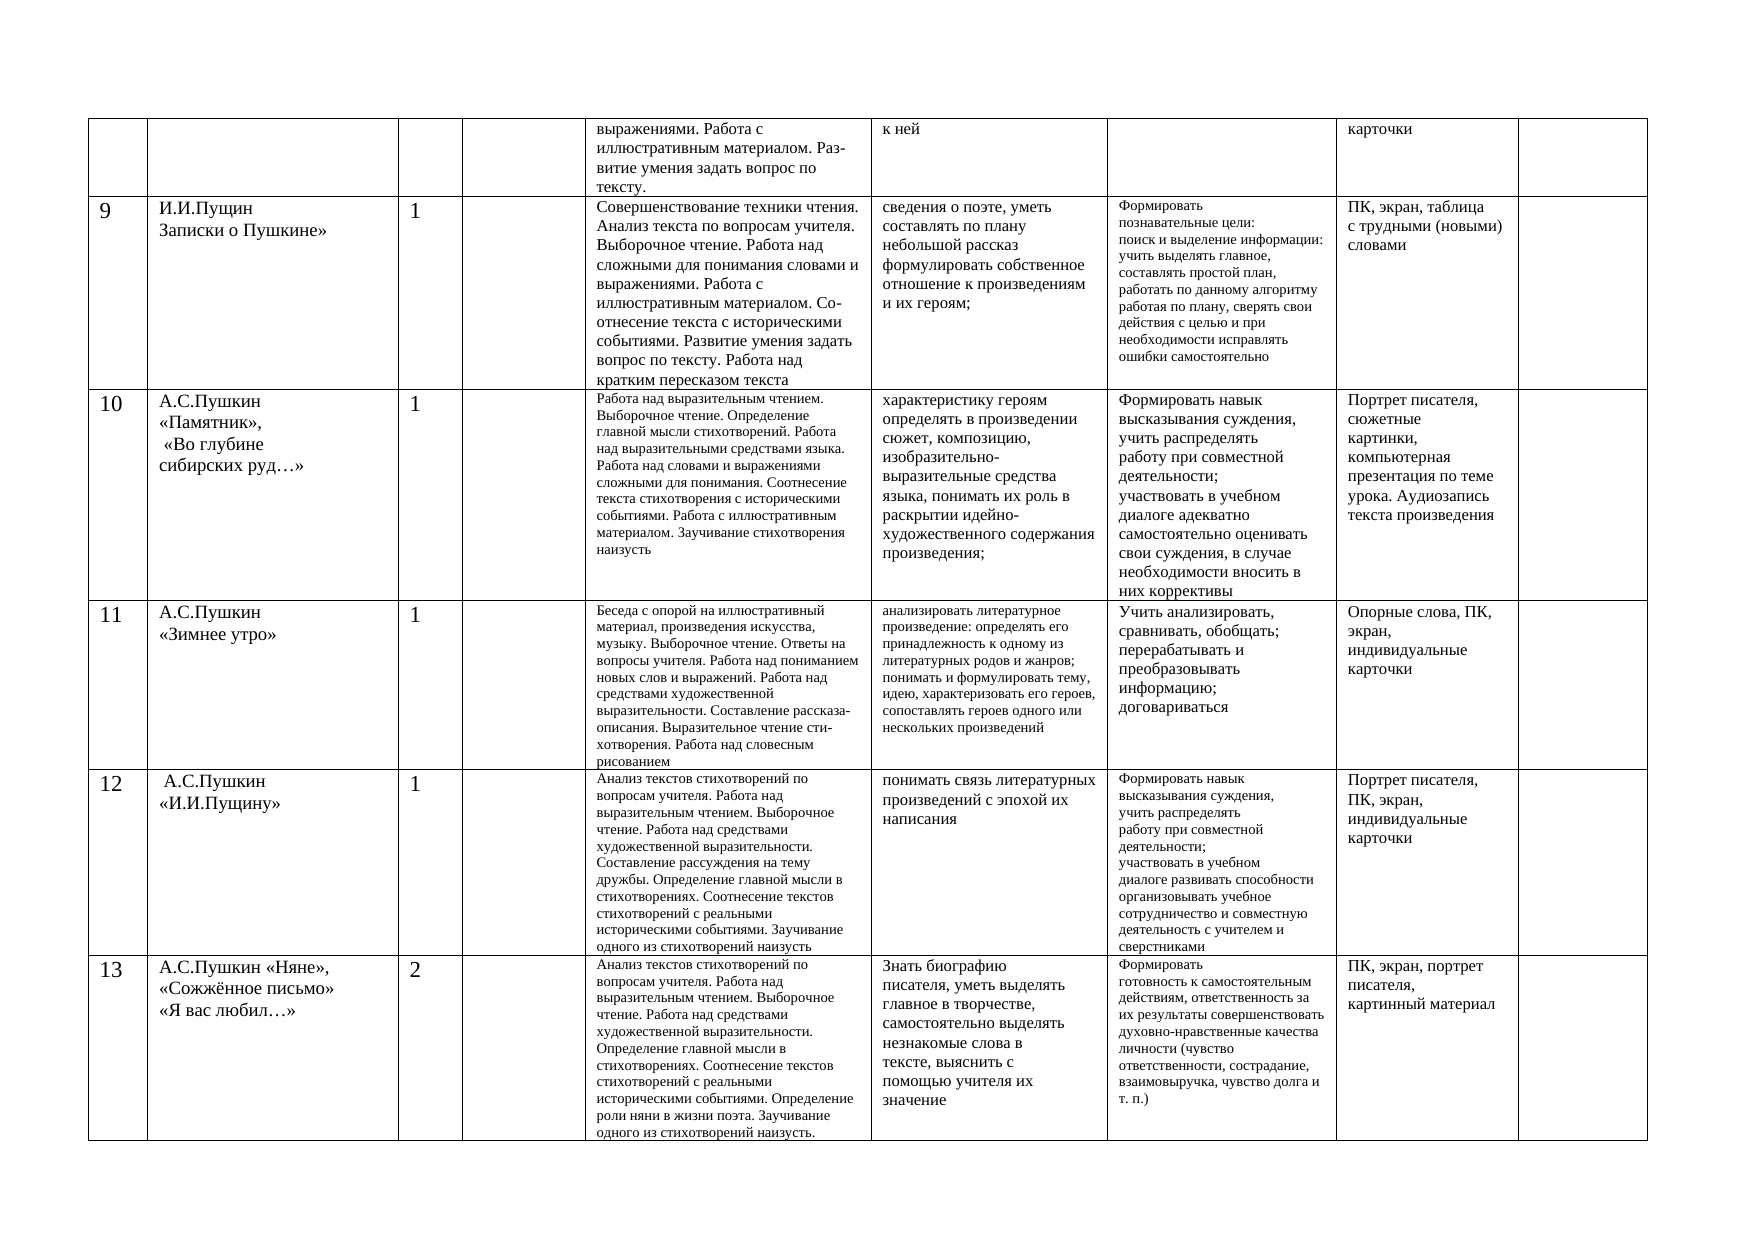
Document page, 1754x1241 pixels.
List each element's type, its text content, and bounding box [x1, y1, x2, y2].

table_cell 1 [399, 197, 462, 388]
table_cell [872, 119, 1107, 196]
table_cell 8 [89, 119, 147, 196]
table_cell [1519, 770, 1647, 955]
table_cell [463, 390, 585, 600]
table_cell [463, 601, 585, 769]
table_cell Портрет писателя, ПК, экран, индивидуальные карточки [1337, 770, 1518, 955]
table_cell понимать связь литературных произведений с эпохой их написания [872, 770, 1107, 955]
table_cell И.И.Пущин Записки о Пушкине» [148, 197, 398, 388]
table_cell Анализ текстов стихотворений по вопросам учителя. Работа над выразительным чтением. Выборочное чтение. Работа над средствами художественной выразительности. Составление рассуждения на тему дружбы. Определение главной мысли в стихотворениях. Соотнесение текстов стихотворений с реальными историческими событиями. Заучивание одного из стихотворений наизусть [586, 770, 871, 955]
table_cell Портрет писателя, сюжетные картинки, компьютерная презентация по теме урока. Аудиозапись текста произведения [1337, 390, 1518, 600]
table_cell Формировать навык высказывания суждения, учить распределять работу при совместной деятельности; участвовать в учебном диалоге развивать способности организовывать учебное сотрудничество и совместную деятельность с учителем и сверстниками [1108, 770, 1336, 955]
table_cell [463, 770, 585, 955]
table_cell Формировать познавательные цели: поиск и выделение информации: учить выделять главное, составлять простой план, работать по данному алгоритму работая по плану, сверять свои действия с целью и при необходимости исправлять ошибки самостоятельно [1108, 197, 1336, 388]
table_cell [1337, 119, 1518, 196]
table_cell Беседа с опорой на иллюстративный материал, произведения искусства, музыку. Выборочное чтение. Ответы на вопросы учителя. Работа над пониманием новых слов и выражений. Работа над средствами художественной выразительности. Составление рассказа-описания. Выразительное чтение стихотворения. Работа над словесным рисованием [586, 601, 871, 769]
table_cell Учить анализировать, сравнивать, обобщать; перерабатывать и преобразовывать информацию; договариваться [1108, 601, 1336, 769]
table_cell Формировать навык высказывания суждения, учить распределять работу при совместной деятельности; участвовать в учебном диалоге адекватно самостоятельно оценивать свои суждения, в случае необходимости вносить в них коррективы [1108, 390, 1336, 600]
table_cell [1519, 390, 1647, 600]
table_cell А.С.Пушкин «Зимнее утро» [148, 601, 398, 769]
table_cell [1108, 119, 1336, 196]
table_cell 1 [399, 390, 462, 600]
table_cell А.С.Пушкин «Памятник», «Во глубине сибирских руд…» [148, 390, 398, 600]
table_cell 10 [89, 390, 147, 600]
table_cell [1519, 119, 1647, 196]
table_cell характеристику героям определять в произведении сюжет, композицию, изобразительно-выразительные средства языка, понимать их роль в раскрытии идейно-художественного содержания произведения; [872, 390, 1107, 600]
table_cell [148, 956, 398, 1140]
table_cell 13 [89, 956, 147, 1140]
table_cell Совершенствование техники чтения. Анализ текста по вопросам учителя. Выборочное чтение. Работа над сложными для понимания словами и выражениями. Работа с иллюстративным материалом. Соотнесение текста с историческими событиями. Развитие умения задать вопрос по тексту. Работа над кратким пересказом текста [586, 197, 871, 388]
table_cell анализировать литературное произведение: определять его принадлежность к одному из литературных родов и жанров; понимать и формулировать тему, идею, характеризовать его героев, сопоставлять героев одного или нескольких произведений [872, 601, 1107, 769]
table_cell ПК, экран, таблица с трудными (новыми) словами [1337, 197, 1518, 388]
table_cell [872, 956, 1107, 1140]
table_cell [1519, 601, 1647, 769]
table_cell Работа над выразительным чтением. Выборочное чтение. Определение главной мысли стихотворений. Работа над выразительными средствами языка. Работа над словами и выражениями сложными для понимания. Соотнесение текста стихотворения с историческими событиями. Работа с иллюстративным материалом. Заучивание стихотворения наизусть [586, 390, 871, 600]
table_cell сведения о поэте, уметь составлять по плану небольшой рассказ формулировать собственное отношение к произведениям и их героям; [872, 197, 1107, 388]
table_cell 1 [399, 770, 462, 955]
table_cell [1519, 197, 1647, 388]
table_cell [463, 197, 585, 388]
table_cell 11 [89, 601, 147, 769]
table_cell [463, 119, 585, 196]
table_cell 1 [399, 119, 462, 196]
table_cell 2 [399, 956, 462, 1140]
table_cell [586, 119, 871, 196]
table_cell [463, 956, 585, 1140]
table_cell 1 [399, 601, 462, 769]
table_cell Опорные слова, ПК, экран, индивидуальные карточки [1337, 601, 1518, 769]
table_cell 9 [89, 197, 147, 388]
table_cell А.С.Пушкин «И.И.Пущину» [148, 770, 398, 955]
table_cell 12 [89, 770, 147, 955]
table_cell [148, 119, 398, 196]
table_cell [1337, 956, 1518, 1140]
table_cell [1519, 956, 1647, 1140]
